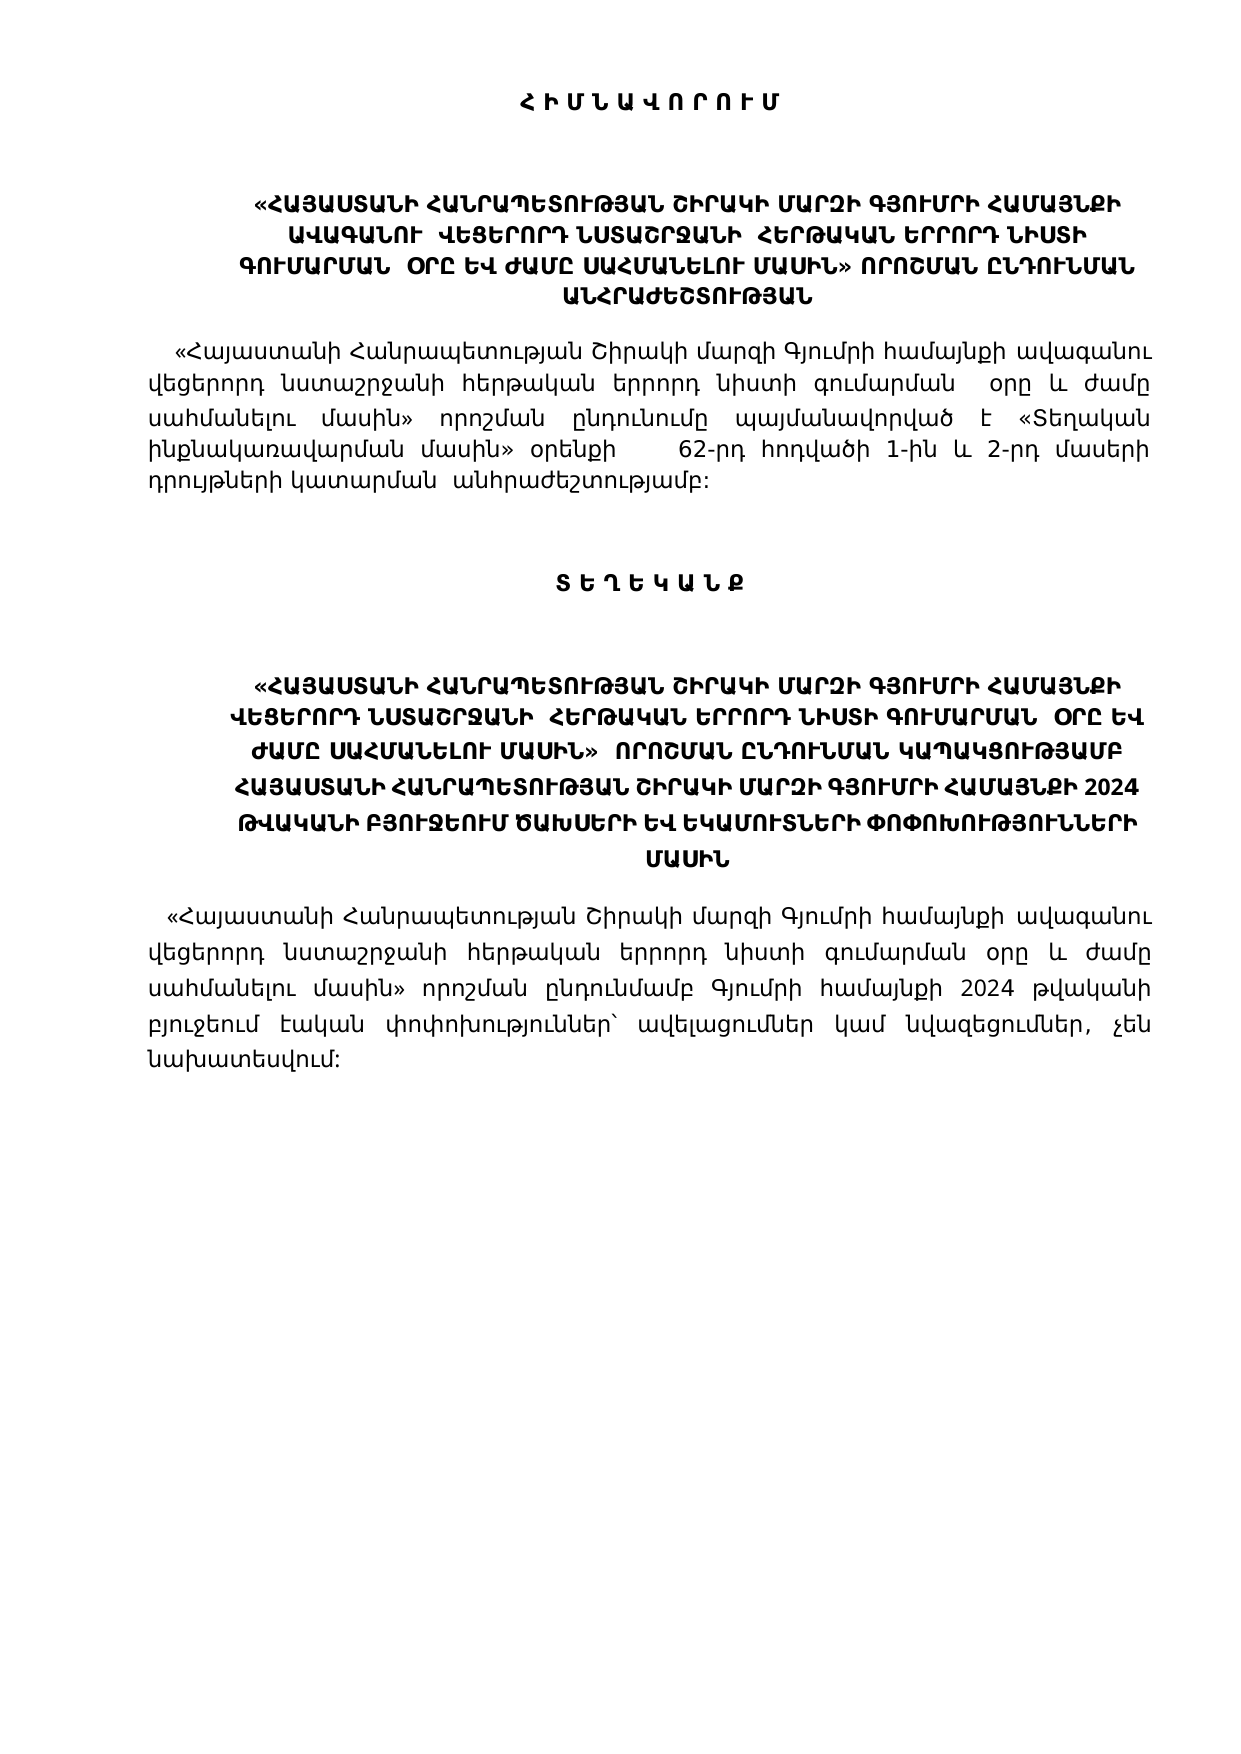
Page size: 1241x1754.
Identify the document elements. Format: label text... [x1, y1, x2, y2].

text «Հայաստանի Հանրապետության Շիրակի մարզի Գյումրի համայնքի ավագանու վեցերորդ նստաշրջանի հերթական երրորդ նիստի գումարման օրը և ժամը սահմանելու մասին» որոշման ընդունմամբ Գյումրի համայնքի 2024 թվականի բյուջեում էական փոփոխություններ՝ ավելացումներ կամ նվազեցումներ, չեն նախատեսվում: [148, 900, 1152, 1075]
text Հ Ի Մ Ն Ա Վ Ո Ր Ո Ւ Մ [148, 89, 1152, 115]
text «Հայաստանի Հանրապետության Շիրակի մարզի Գյումրի համայնքի ավագանու վեցերորդ նստաշրջանի հերթական երրորդ նիստի գումարման օրը և ժամը սահմանելու մասին» որոշման ընդունումը պայմանավորված է «Տեղական ինքնակառավարման մասին» օրենքի 62-րդ հոդվածի 1-ին և 2-րդ մասերի դրույթների կատարման անհրաժեշտությամբ: [148, 335, 1152, 494]
list «ՀԱՅԱՍՏԱՆԻ ՀԱՆՐԱՊԵՏՈՒԹՅԱՆ ՇԻՐԱԿԻ ՄԱՐԶԻ ԳՅՈՒՄՐԻ ՀԱՄԱՅՆՔԻ ՎԵՑԵՐՈՐԴ ՆՍՏԱՇՐՋԱՆԻ ՀԵՐԹԱԿԱՆ ԵՐՐՈՐԴ ՆԻՍՏԻ ԳՈՒՄԱՐՄԱՆ ՕՐԸ ԵՎ ԺԱՄԸ ՍԱՀՄԱՆԵԼՈՒ ՄԱՍԻՆ» ՈՐՈՇՄԱՆ ԸՆԴՈՒՆՄԱՆ ԿԱՊԱԿՑՈՒԹՅԱՄԲ ՀԱՅԱՍՏԱՆԻ ՀԱՆՐԱՊԵՏՈՒԹՅԱՆ ՇԻՐԱԿԻ ՄԱՐԶԻ ԳՅՈՒՄՐԻ ՀԱՄԱՅՆՔԻ 2024 ԹՎԱԿԱՆԻ ԲՅՈՒՋԵՈՒՄ ԾԱԽՍԵՐԻ ԵՎ ԵԿԱՄՈՒՏՆԵՐԻ ՓՈՓՈԽՈՒԹՅՈՒՆՆԵՐԻ ՄԱՍԻՆ [223, 673, 1152, 874]
text Տ Ե Ղ Ե Կ Ա Ն Ք [148, 570, 1152, 597]
list «ՀԱՅԱՍՏԱՆԻ ՀԱՆՐԱՊԵՏՈՒԹՅԱՆ ՇԻՐԱԿԻ ՄԱՐԶԻ ԳՅՈՒՄՐԻ ՀԱՄԱՅՆՔԻ ԱՎԱԳԱՆՈՒ ՎԵՑԵՐՈՐԴ ՆՍՏԱՇՐՋԱՆԻ ՀԵՐԹԱԿԱՆ ԵՐՐՈՐԴ ՆԻՍՏԻ ԳՈՒՄԱՐՄԱՆ ՕՐԸ ԵՎ ԺԱՄԸ ՍԱՀՄԱՆԵԼՈՒ ՄԱՍԻՆ» ՈՐՈՇՄԱՆ ԸՆԴՈՒՆՄԱՆ ԱՆՀՐԱԺԵՇՏՈՒԹՅԱՆ [223, 192, 1152, 310]
